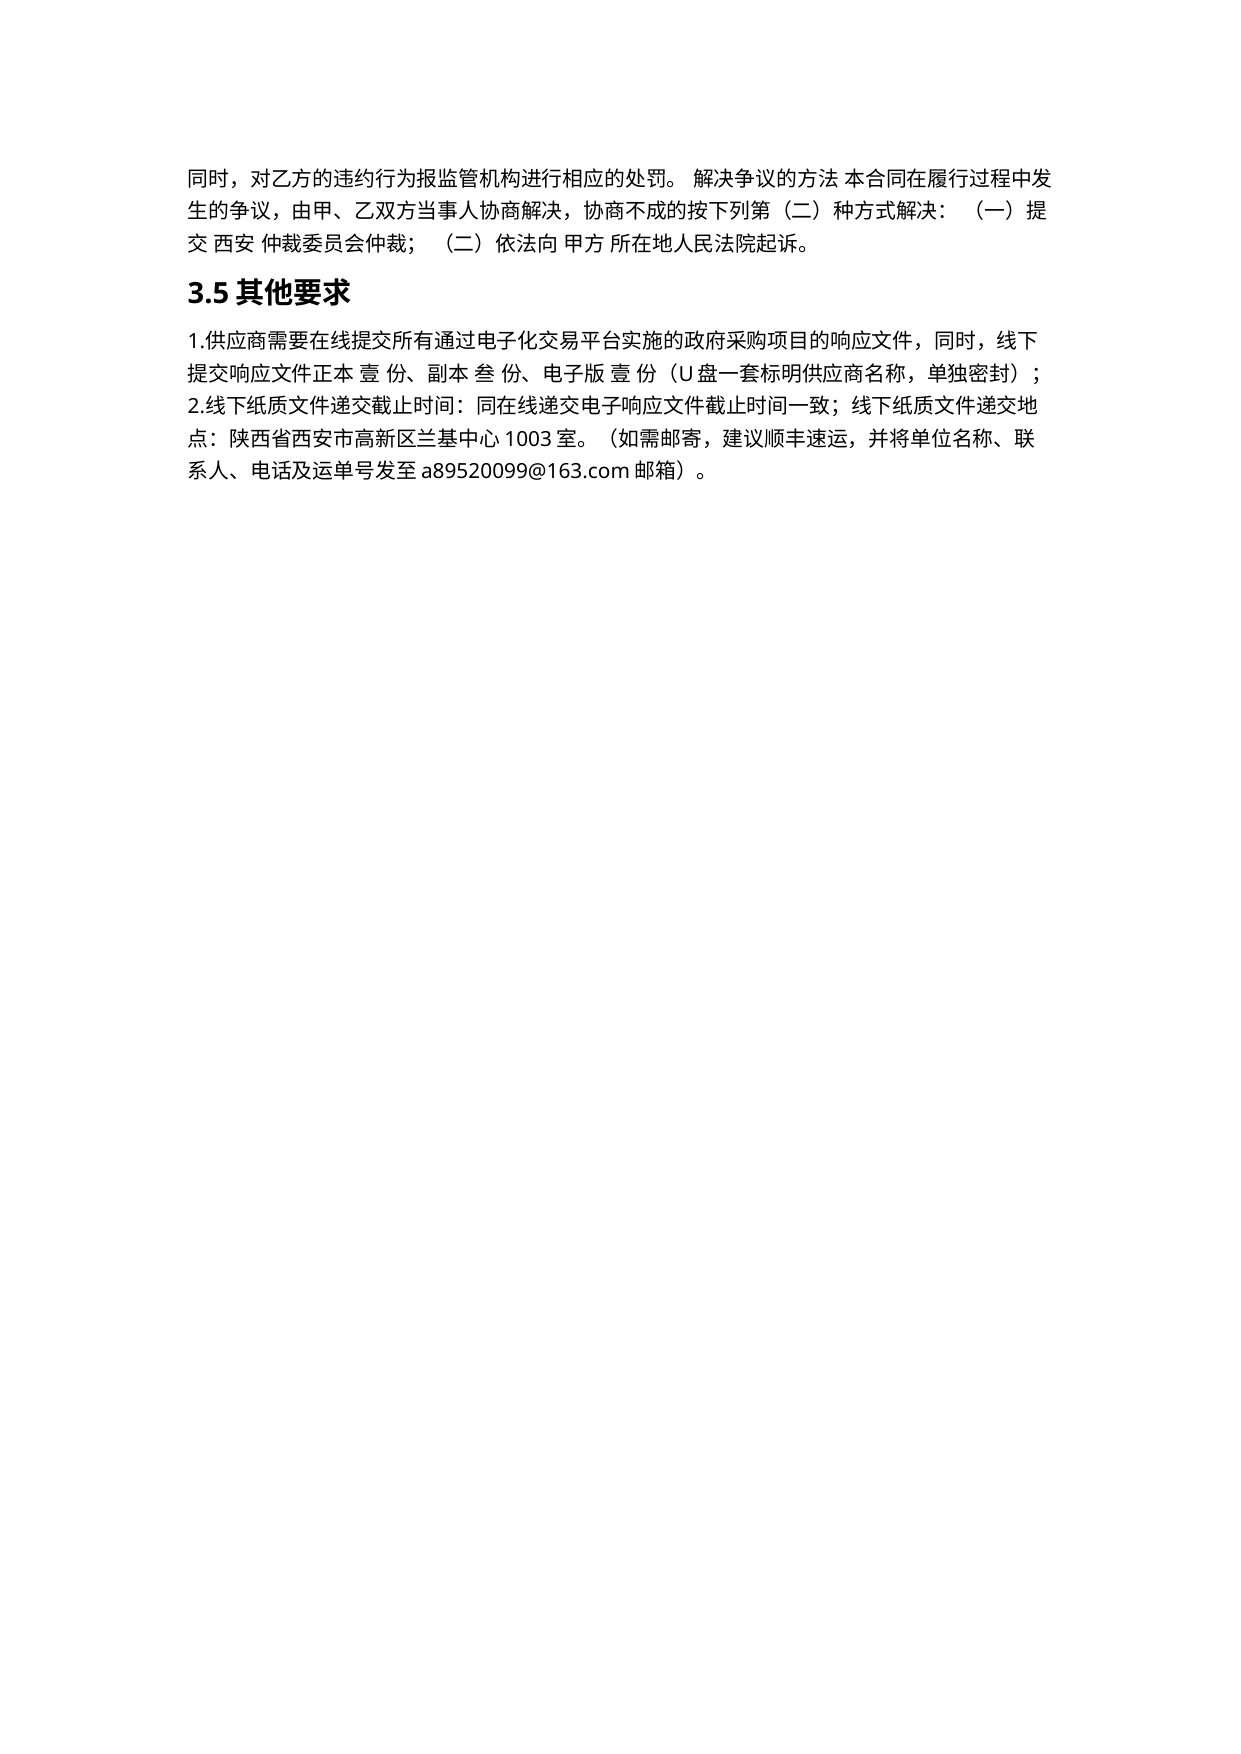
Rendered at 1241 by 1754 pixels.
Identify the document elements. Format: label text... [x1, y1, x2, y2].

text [187, 162, 1053, 259]
text 3.5其他要求 [187, 259, 1053, 324]
text 1.供应商需要在线提交所有通过电子化交易平台实施的政府采购项目的响应文件，同时，线下提交响应文件正本 壹 份、副本 叁 份、电子版 壹 份（U盘一套标明供应商名称，单独密封）； 2.线下纸质文件递交截止时间：同在线递交电子响应文件截止时间一致；线下纸质文件递交地点：陕西省西安市高新区兰基中心1003室。（如需邮寄，建议顺丰速运，并将单位名称、联系人、电话及运单号发至a89520099@163.com邮箱）。 [187, 324, 1053, 487]
